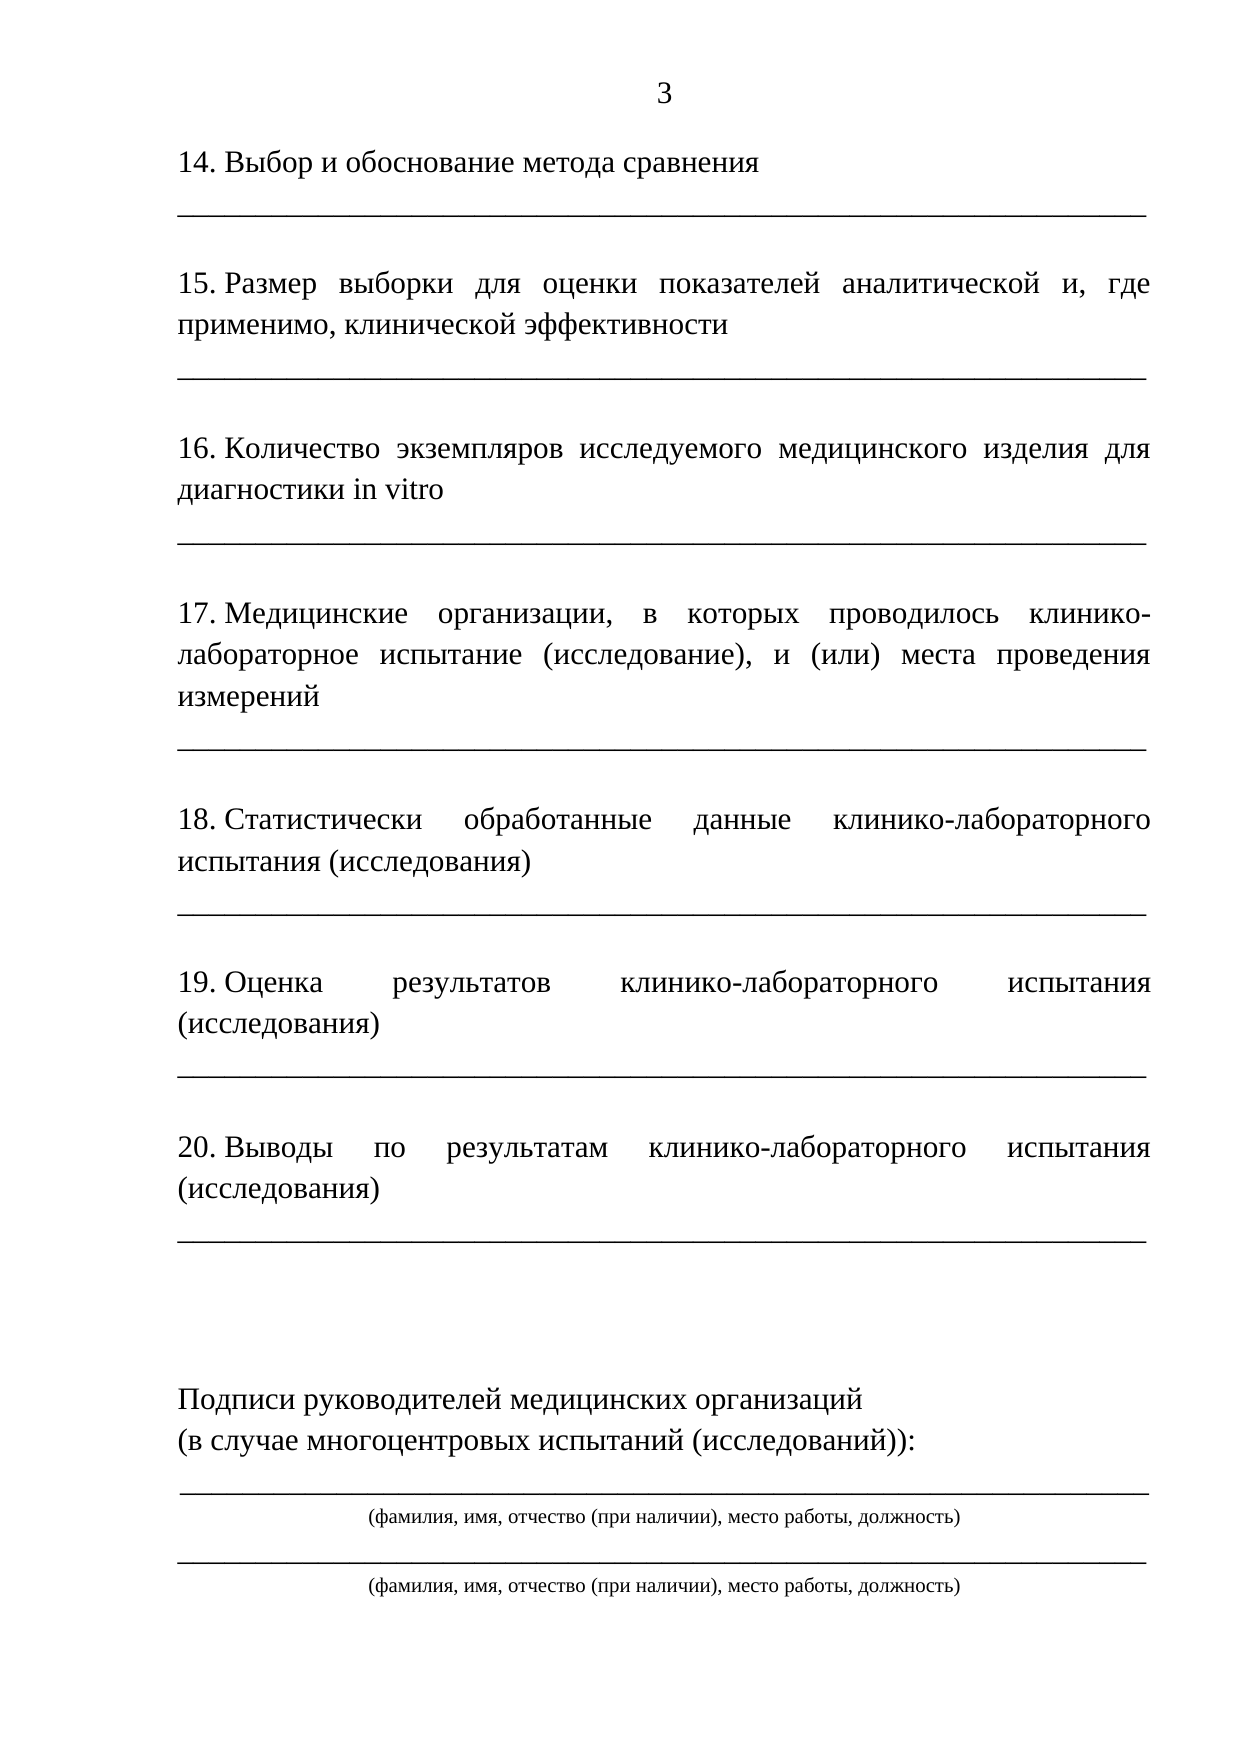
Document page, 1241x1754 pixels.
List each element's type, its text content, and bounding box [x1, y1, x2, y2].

text ______________________________________________________________ [177, 1210, 1152, 1246]
text 17. Медицинские организации, в которых проводилось клинико-лабораторное испытание (исследование), и (или) места проведения измерений [177, 594, 1152, 713]
text ______________________________________________________________ [177, 718, 1152, 754]
text 14. Выбор и обоснование метода сравнения [177, 143, 1152, 179]
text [177, 1572, 1152, 1597]
text Подписи руководителей медицинских организаций (в случае многоцентровых испытаний (исследований)): [177, 1380, 1152, 1457]
text 15. Размер выборки для оценки показателей аналитической и, где применимо, клинической эффективности [177, 264, 1152, 342]
text ______________________________________________________________ [177, 1045, 1152, 1081]
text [177, 1504, 1152, 1528]
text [177, 1531, 1152, 1567]
text ______________________________________________________________ [177, 347, 1152, 383]
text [177, 184, 1152, 221]
text ______________________________________________________________ [177, 1462, 1152, 1498]
text 18. Статистически обработанные данные клинико-лабораторного испытания (исследования) [177, 801, 1152, 878]
text 16. Количество экземпляров исследуемого медицинского изделия для диагностики in vitro [177, 429, 1152, 507]
text ______________________________________________________________ [177, 883, 1152, 919]
text 19. Оценка результатов клинико-лабораторного испытания (исследования) [177, 963, 1152, 1040]
text ______________________________________________________________ [177, 512, 1152, 548]
text 20. Выводы по результатам клинико-лабораторного испытания (исследования) [177, 1128, 1152, 1205]
